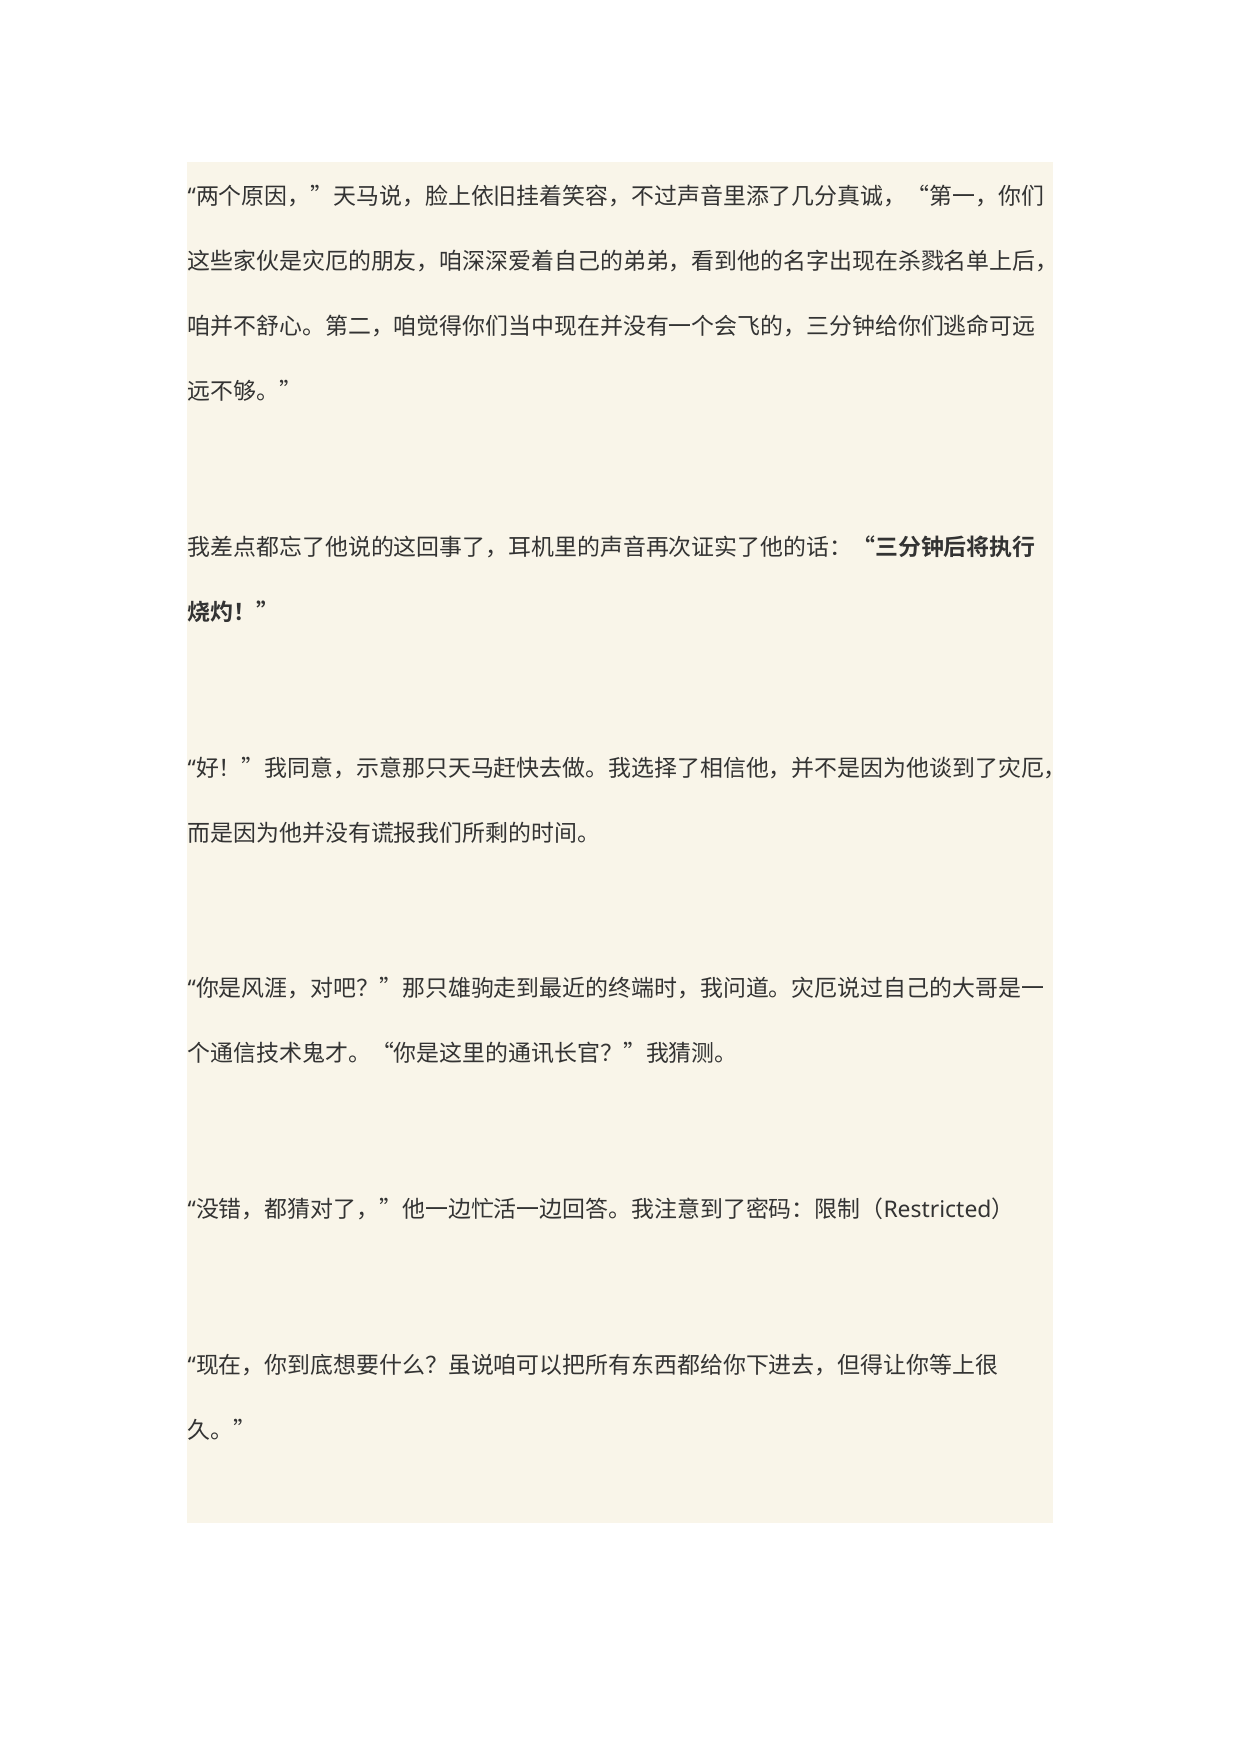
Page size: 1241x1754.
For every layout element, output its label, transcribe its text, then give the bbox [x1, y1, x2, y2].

text “你是风涯，对吧？”那只雄驹走到最近的终端时，我问道。灾厄说过自己的大哥是一个通信技术鬼才。“你是这里的通讯长官？”我猜测。 [187, 954, 1053, 1084]
text 我差点都忘了他说的这回事了，耳机里的声音再次证实了他的话：“三分钟后将执行烧灼！” [187, 513, 1053, 643]
text “没错，都猜对了，”他一边忙活一边回答。我注意到了密码：限制（Restricted） [187, 1175, 1053, 1240]
text “好！”我同意，示意那只天马赶快去做。我选择了相信他，并不是因为他谈到了灾厄，而是因为他并没有谎报我们所剩的时间。 [187, 734, 1053, 864]
text “现在，你到底想要什么？虽说咱可以把所有东西都给你下进去，但得让你等上很久。” [187, 1331, 1053, 1461]
text “两个原因，”天马说，脸上依旧挂着笑容，不过声音里添了几分真诚，“第一，你们这些家伙是灾厄的朋友，咱深深爱着自己的弟弟，看到他的名字出现在杀戮名单上后，咱并不舒心。第二，咱觉得你们当中现在并没有一个会飞的，三分钟给你们逃命可远远不够。” [187, 162, 1053, 422]
